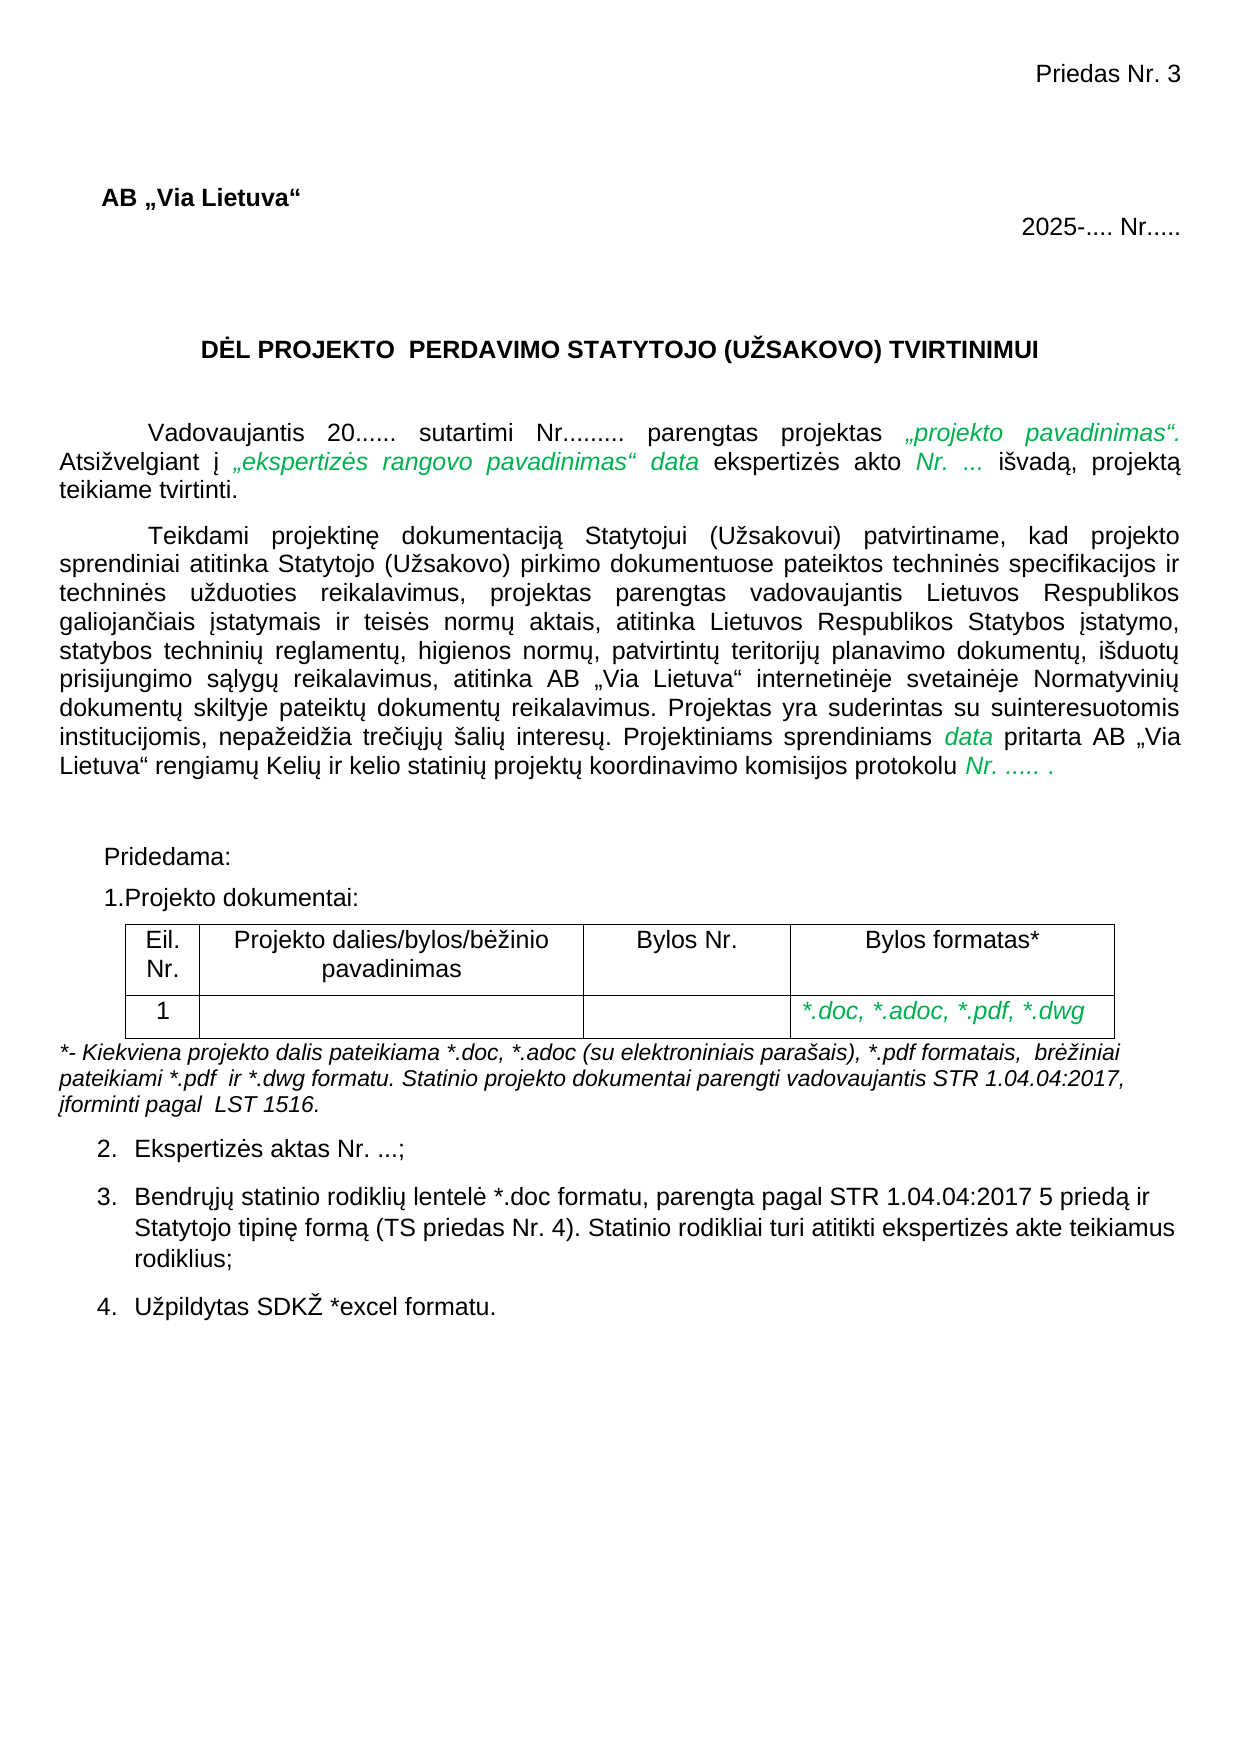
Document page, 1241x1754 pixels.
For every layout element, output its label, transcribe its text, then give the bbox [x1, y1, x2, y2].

text Vadovaujantis 20...... sutartimi Nr......... parengtas projektas „projekto pavadinimas“. Atsižvelgiant į „ekspertizės rangovo pavadinimas“ data ekspertizės akto Nr. ... išvadą, projektą teikiame tvirtinti. [59, 418, 1181, 504]
table_cell [584, 996, 790, 1037]
text DĖL PROJEKTO PERDAVIMO STATYTOJO (UŽSAKOVO) TVIRTINIMUI [59, 335, 1181, 364]
table_header Bylos formatas* [791, 925, 1114, 995]
table_cell *.doc, *.adoc, *.pdf, *.dwg [791, 996, 1114, 1037]
table_header Projekto dalies/bylos/bėžinio pavadinimas [200, 925, 583, 995]
text AB „Via Lietuva“ 2025-.... Nr..... [59, 183, 1181, 240]
table_header Eil. Nr. [126, 925, 199, 995]
table_cell [200, 996, 583, 1037]
table_cell 1 [126, 996, 199, 1037]
text 1.Projekto dokumentai: [59, 883, 1181, 912]
list Bendrųjų statinio rodiklių lentelė *.doc formatu, parengta pagal STR 1.04.04:2017 5 priedą ir Statytojo tipinę formą (TS priedas Nr. 4). Statinio rodikliai turi atitikti ekspertizės akte teikiamus rodiklius; [97, 1182, 1181, 1273]
list Užpildytas SDKŽ *excel formatu. [97, 1292, 1181, 1320]
list Ekspertizės aktas Nr. ...; [97, 1134, 1181, 1163]
text Teikdami projektinę dokumentaciją Statytojui (Užsakovui) patvirtiname, kad projekto sprendiniai atitinka Statytojo (Užsakovo) pirkimo dokumentuose pateiktos techninės specifikacijos ir techninės užduoties reikalavimus, projektas parengtas vadovaujantis Lietuvos Respublikos galiojančiais įstatymais ir teisės normų aktais, atitinka Lietuvos Respublikos Statybos įstatymo, statybos techninių reglamentų, higienos normų, patvirtintų teritorijų planavimo dokumentų, išduotų prisijungimo sąlygų reikalavimus, atitinka AB „Via Lietuva“ internetinėje svetainėje Normatyvinių dokumentų skiltyje pateiktų dokumentų reikalavimus. Projektas yra suderintas su suinteresuotomis institucijomis, nepažeidžia trečiųjų šalių interesų. Projektiniams sprendiniams data pritarta AB „Via Lietuva“ rengiamų Kelių ir kelio statinių projektų koordinavimo komisijos protokolu Nr. ..... . [59, 521, 1181, 779]
text *- Kiekviena projekto dalis pateikiama *.doc, *.adoc (su elektroniniais parašais), *.pdf formatais, brėžiniai pateikiami *.pdf ir *.dwg formatu. Statinio projekto dokumentai parengti vadovaujantis STR 1.04.04:2017, įforminti pagal LST 1516. [59, 1038, 1181, 1117]
text Pridedama: [59, 842, 1181, 870]
table_header Bylos Nr. [584, 925, 790, 995]
text Priedas Nr. 3 [59, 59, 1181, 88]
